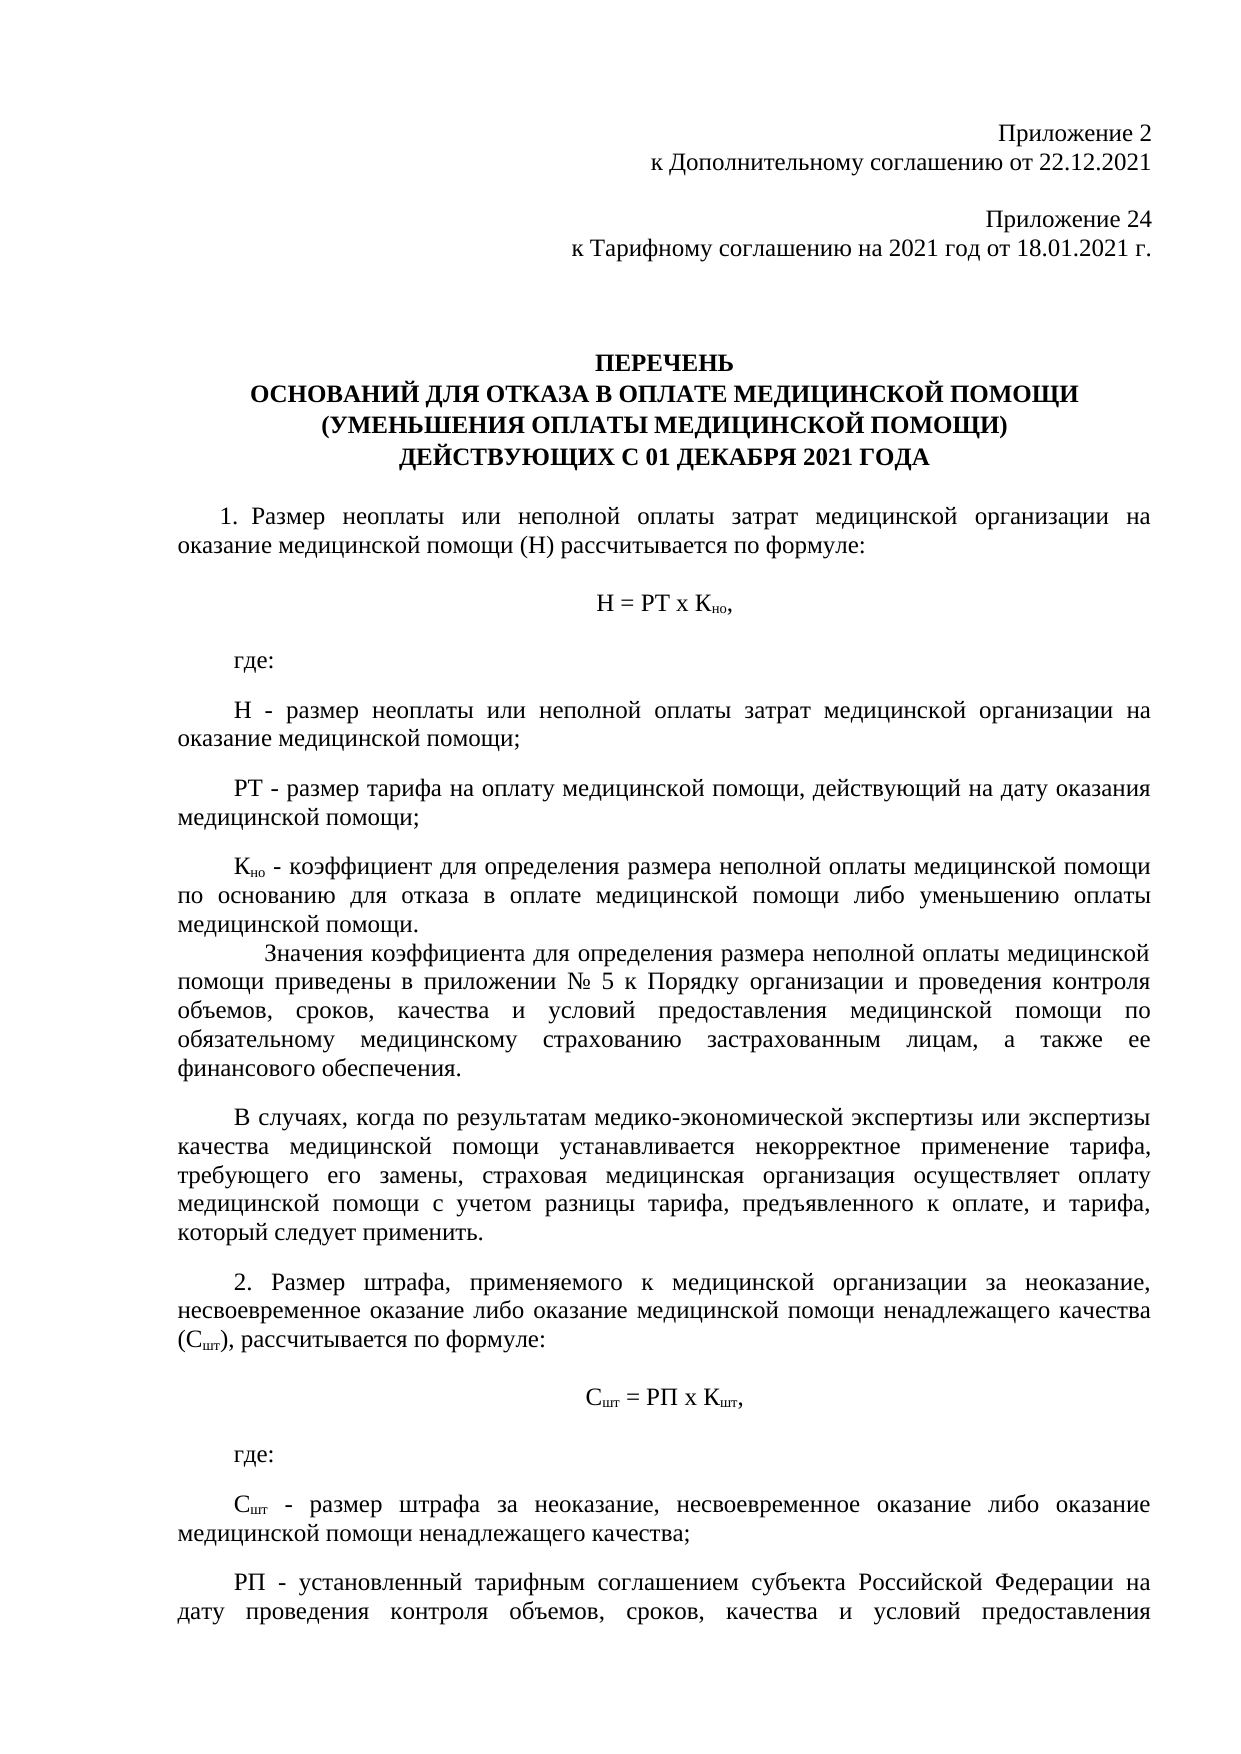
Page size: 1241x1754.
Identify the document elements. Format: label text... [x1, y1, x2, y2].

text ОСНОВАНИЙ ДЛЯ ОТКАЗА В ОПЛАТЕ МЕДИЦИНСКОЙ ПОМОЩИ [177, 379, 1152, 408]
list Размер неоплаты или неполной оплаты затрат медицинской организации на оказание медицинской помощи (Н) рассчитывается по формуле: [177, 501, 1152, 559]
text Н = РТ x Кно, [177, 588, 1152, 616]
text где: [177, 1439, 1152, 1468]
text ПЕРЕЧЕНЬ [177, 348, 1152, 377]
text Н - размер неоплаты или неполной оплаты затрат медицинской организации на оказание медицинской помощи; [177, 695, 1152, 752]
text к Тарифному соглашению на 2021 год от 18.01.2021 г. [177, 233, 1152, 262]
text РТ - размер тарифа на оплату медицинской помощи, действующий на дату оказания медицинской помощи; [177, 773, 1152, 831]
text Приложение 24 [177, 204, 1152, 233]
text ДЕЙСТВУЮЩИХ С 01 ДЕКАБРЯ 2021 ГОДА [177, 442, 1152, 470]
text Сшт - размер штрафа за неоказание, несвоевременное оказание либо оказание медицинской помощи ненадлежащего качества; [177, 1489, 1152, 1546]
text В случаях, когда по результатам медико-экономической экспертизы или экспертизы качества медицинской помощи устанавливается некорректное применение тарифа, требующего его замены, страховая медицинская организация осуществляет оплату медицинской помощи с учетом разницы тарифа, предъявленного к оплате, и тарифа, который следует применить. [177, 1102, 1152, 1246]
text к Дополнительному соглашению от 22.12.2021 [177, 147, 1152, 176]
text Значения коэффициента для определения размера неполной оплаты медицинской помощи приведены в приложении № 5 к Порядку организации и проведения контроля объемов, сроков, качества и условий предоставления медицинской помощи по обязательному медицинскому страхованию застрахованным лицам, а также ее финансового обеспечения. [177, 938, 1152, 1081]
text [177, 1567, 1152, 1625]
text Кно - коэффициент для определения размера неполной оплаты медицинской помощи по основанию для отказа в оплате медицинской помощи либо уменьшению оплаты медицинской помощи. [177, 851, 1152, 938]
text (УМЕНЬШЕНИЯ ОПЛАТЫ МЕДИЦИНСКОЙ ПОМОЩИ) [177, 410, 1152, 439]
text где: [177, 645, 1152, 674]
text Приложение 2 [177, 118, 1152, 147]
text Сшт = РП x Кшт, [177, 1382, 1152, 1411]
text 2. Размер штрафа, применяемого к медицинской организации за неоказание, несвоевременное оказание либо оказание медицинской помощи ненадлежащего качества (Сшт), рассчитывается по формуле: [177, 1267, 1152, 1353]
